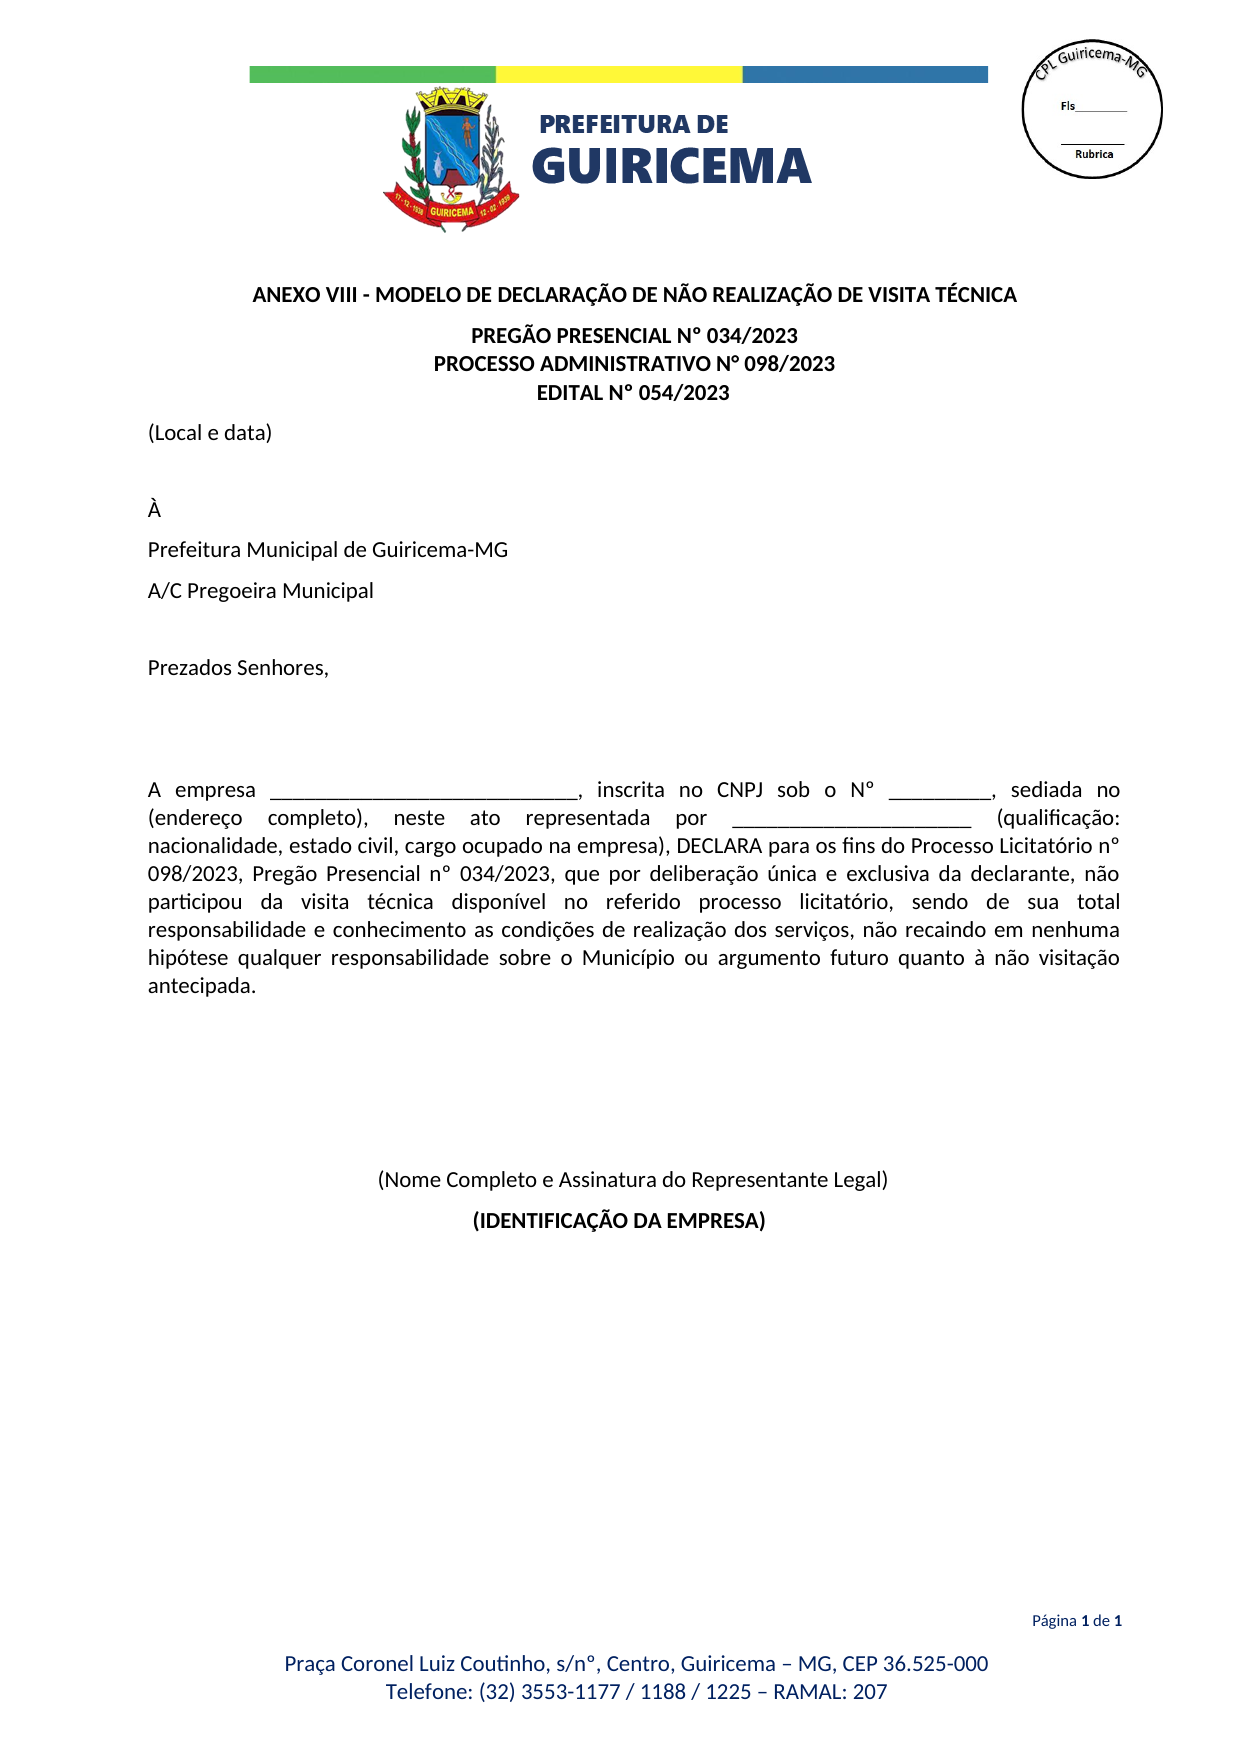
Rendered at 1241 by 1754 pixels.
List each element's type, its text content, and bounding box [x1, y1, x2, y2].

text A empresa ___________________________, inscrita no CNPJ sob o Nº _________, sediada no (endereço completo), neste ato representada por _____________________ (qualificação: nacionalidade, estado civil, cargo ocupado na empresa), DECLARA para os fins do Processo Licitatório nº 098/2023, Pregão Presencial nº 034/2023, que por deliberação única e exclusiva da declarante, não participou da visita técnica disponível no referido processo licitatório, sendo de sua total responsabilidade e conhecimento as condições de realização dos serviços, não recaindo em nenhuma hipótese qualquer responsabilidade sobre o Município ou argumento futuro quanto à não visitação antecipada. [148, 775, 1122, 999]
text PREGÃO PRESENCIAL Nº 034/2023 [148, 321, 1121, 349]
text Prezados Senhores, [148, 653, 1122, 681]
text À [148, 495, 1122, 523]
text (Local e data) [148, 418, 1122, 446]
text PROCESSO ADMINISTRATIVO N° 098/2023 [148, 349, 1121, 377]
picture [1021, 39, 1163, 179]
text Prefeitura Municipal de Guiricema-MG [148, 536, 1122, 564]
text (Nome Completo e Assinatura do Representante Legal) [148, 1165, 1119, 1193]
text EDITAL Nº 054/2023 [148, 378, 1119, 406]
text (IDENTIFICAÇÃO DA EMPRESA) [148, 1206, 1091, 1234]
text A/C Pregoeira Municipal [148, 576, 1122, 604]
text ANEXO VIII - MODELO DE DECLARAÇÃO DE NÃO REALIZAÇÃO DE VISITA TÉCNICA [148, 281, 1122, 308]
